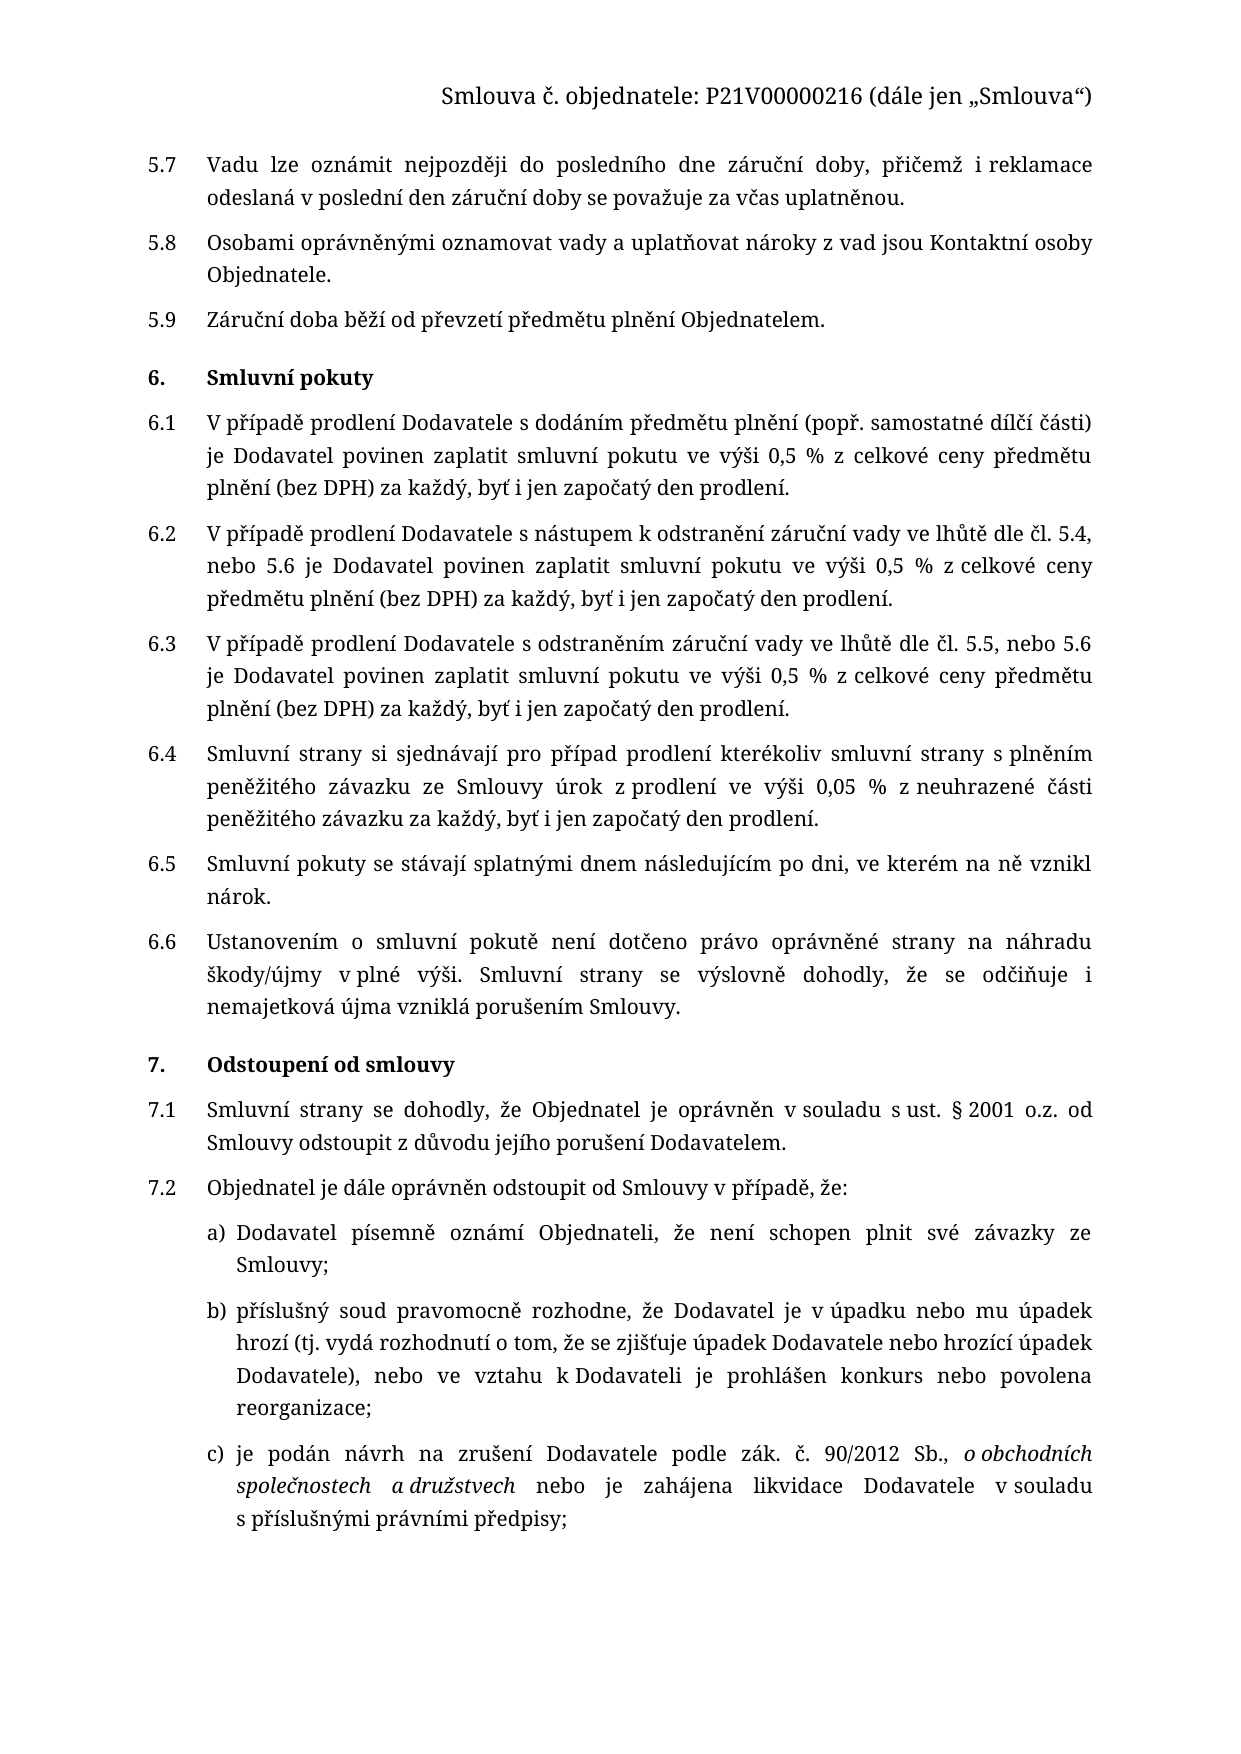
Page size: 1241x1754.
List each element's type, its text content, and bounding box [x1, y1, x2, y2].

list Smluvní strany si sjednávají pro případ prodlení kterékoliv smluvní strany s plněním peněžitého závazku ze Smlouvy úrok z prodlení ve výši 0,05 % z neuhrazené části peněžitého závazku za každý, byť i jen započatý den prodlení. [148, 739, 1093, 833]
list je podán návrh na zrušení Dodavatele podle zák. č. 90/2012 Sb., o obchodních společnostech a družstvech nebo je zahájena likvidace Dodavatele v souladu s příslušnými právními předpisy; [207, 1439, 1093, 1532]
list Smluvní pokuty se stávají splatnými dnem následujícím po dni, ve kterém na ně vznikl nárok. [148, 849, 1093, 911]
list V případě prodlení Dodavatele s odstraněním záruční vady ve lhůtě dle čl. 5.5, nebo 5.6 je Dodavatel povinen zaplatit smluvní pokutu ve výši 0,5 % z celkové ceny předmětu plnění (bez DPH) za každý, byť i jen započatý den prodlení. [148, 629, 1093, 723]
list Objednatel je dále oprávněn odstoupit od Smlouvy v případě, že: [148, 1173, 1093, 1201]
list Vadu lze oznámit nejpozději do posledního dne záruční doby, přičemž i reklamace odeslaná v poslední den záruční doby se považuje za včas uplatněnou. [148, 150, 1093, 211]
list Ustanovením o smluvní pokutě není dotčeno právo oprávněné strany na náhradu škody/újmy v plné výši. Smluvní strany se výslovně dohodly, že se odčiňuje i nemajetková újma vzniklá porušením Smlouvy. [148, 927, 1093, 1021]
list V případě prodlení Dodavatele s nástupem k odstranění záruční vady ve lhůtě dle čl. 5.4, nebo 5.6 je Dodavatel povinen zaplatit smluvní pokutu ve výši 0,5 % z celkové ceny předmětu plnění (bez DPH) za každý, byť i jen započatý den prodlení. [148, 519, 1093, 612]
list Smluvní strany se dohodly, že Objednatel je oprávněn v souladu s ust. § 2001 o.z. od Smlouvy odstoupit z důvodu jejího porušení Dodavatelem. [148, 1095, 1093, 1156]
list Odstoupení od smlouvy [148, 1050, 1093, 1078]
list Osobami oprávněnými oznamovat vady a uplatňovat nároky z vad jsou Kontaktní osoby Objednatele. [148, 228, 1093, 289]
list V případě prodlení Dodavatele s dodáním předmětu plnění (popř. samostatné dílčí části) je Dodavatel povinen zaplatit smluvní pokutu ve výši 0,5 % z celkové ceny předmětu plnění (bez DPH) za každý, byť i jen započatý den prodlení. [148, 408, 1093, 502]
list příslušný soud pravomocně rozhodne, že Dodavatel je v úpadku nebo mu úpadek hrozí (tj. vydá rozhodnutí o tom, že se zjišťuje úpadek Dodavatele nebo hrozící úpadek Dodavatele), nebo ve vztahu k Dodavateli je prohlášen konkurs nebo povolena reorganizace; [207, 1296, 1093, 1422]
list Záruční doba běží od převzetí předmětu plnění Objednatelem. [148, 306, 1093, 334]
list Dodavatel písemně oznámí Objednateli, že není schopen plnit své závazky ze Smlouvy; [207, 1218, 1093, 1279]
list Smluvní pokuty [148, 363, 1093, 392]
